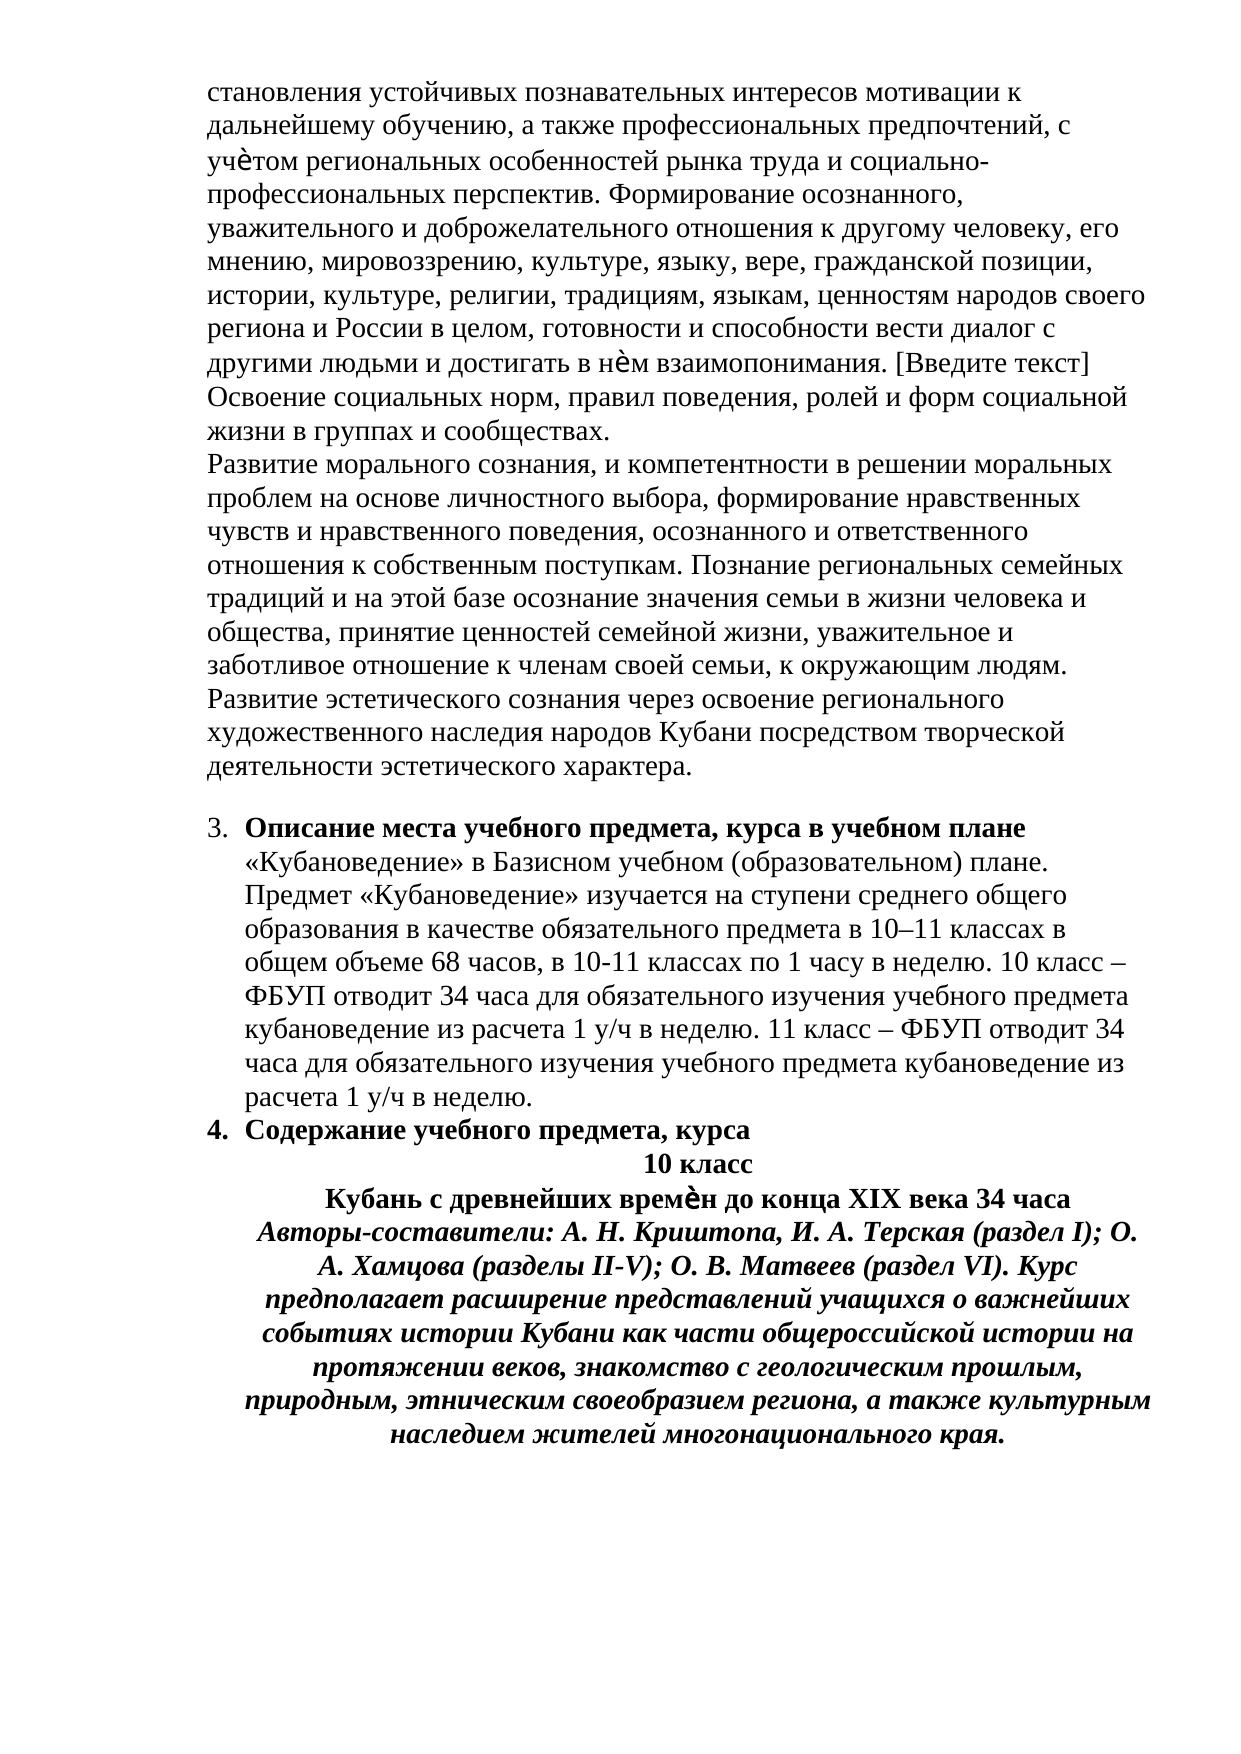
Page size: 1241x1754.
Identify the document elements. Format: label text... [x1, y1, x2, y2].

list 10 класс [244, 1146, 1152, 1179]
list Содержание учебного предмета, курса [207, 1112, 1152, 1146]
list Кубань с древнейших времѐн до конца XIX века 34 часа [244, 1179, 1152, 1214]
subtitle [207, 74, 1152, 446]
subtitle Развитие морального сознания, и компетентности в решении моральных проблем на основе личностного выбора, формирование нравственных чувств и нравственного поведения, осознанного и ответственного отношения к собственным поступкам. Познание региональных семейных традиций и на этой базе осознание значения семьи в жизни человека и общества, принятие ценностей семейной жизни, уважительное и заботливое отношение к членам своей семьи, к окружающим людям. Развитие эстетического сознания через освоение регионального художественного наследия народов Кубани посредством творческой деятельности эстетического характера. [207, 446, 1152, 782]
list Описание места учебного предмета, курса в учебном плане «Кубановедение» в Базисном учебном (образовательном) плане. Предмет «Кубановедение» изучается на ступени среднего общего образования в качестве обязательного предмета в 10–11 классах в общем объеме 68 часов, в 10-11 классах по 1 часу в неделю. 10 класс – ФБУП отводит 34 часа для обязательного изучения учебного предмета кубановедение из расчета 1 у/ч в неделю. 11 класс – ФБУП отводит 34 часа для обязательного изучения учебного предмета кубановедение из расчета 1 у/ч в неделю. [207, 810, 1152, 1112]
list Авторы-составители: А. Н. Криштопа, И. А. Терская (раздел I); О. А. Хамцова (разделы II-V); О. В. Матвеев (раздел VI). Курс предполагает расширение представлений учащихся о важнейших событиях истории Кубани как части общероссийской истории на протяжении веков, знакомство с геологическим прошлым, природным, этническим своеобразием региона, а также культурным наследием жителей многонационального края. [244, 1214, 1152, 1449]
